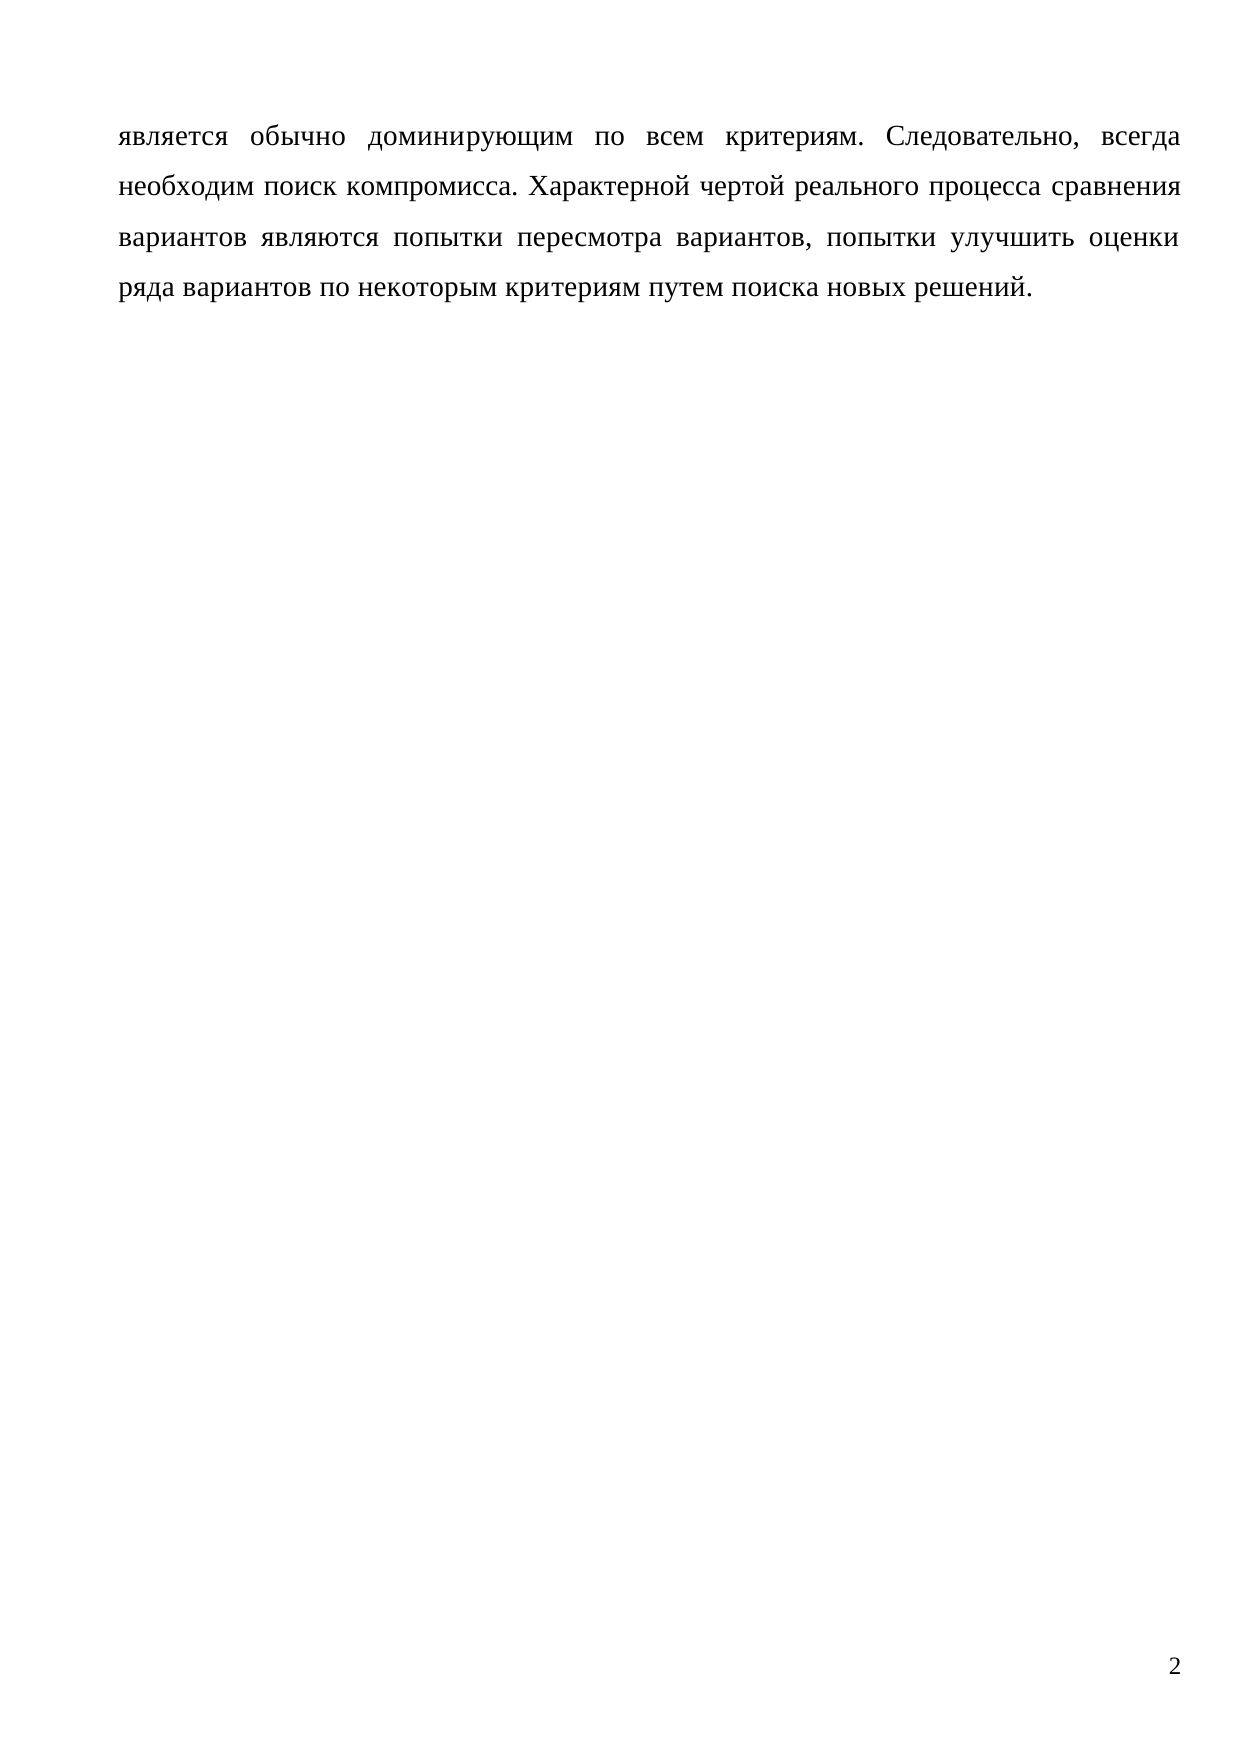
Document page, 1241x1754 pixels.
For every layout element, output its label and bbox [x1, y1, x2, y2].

text [118, 118, 1181, 303]
